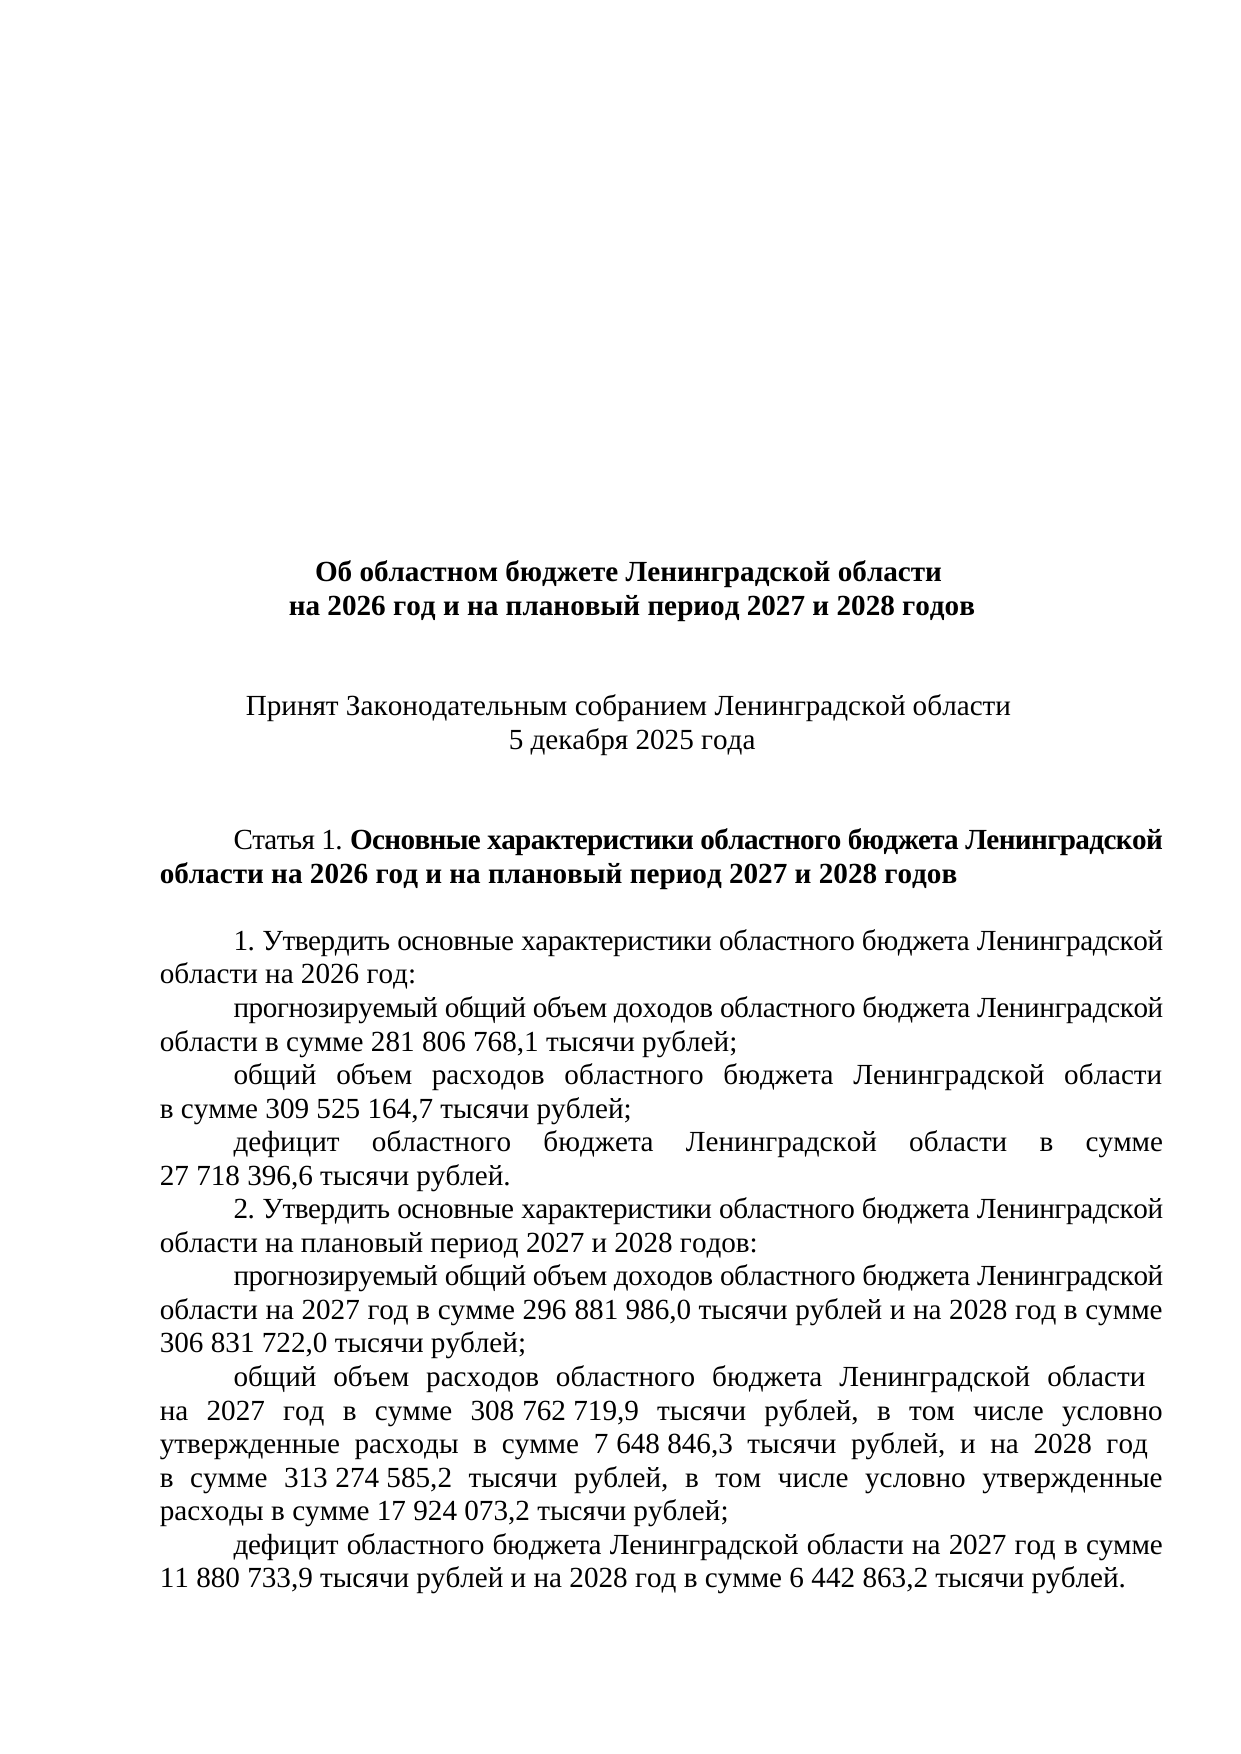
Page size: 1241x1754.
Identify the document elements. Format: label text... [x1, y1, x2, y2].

text Об областном бюджете Ленинградской области на 2026 год и на плановый период 2027 и 2028 годов [159, 554, 1104, 621]
text Статья 1. Основные характеристики областного бюджета Ленинградской области на 2026 год и на плановый период 2027 и 2028 годов [159, 822, 1163, 889]
text Принят Законодательным собранием Ленинградской области 5 декабря 2025 года [159, 688, 1104, 755]
text прогнозируемый общий объем доходов областного бюджета Ленинградской области на 2027 год в сумме 296 881 986,0 тысячи рублей и на 2028 год в сумме 306 831 722,0 тысячи рублей; [159, 1258, 1163, 1359]
text дефицит областного бюджета Ленинградской области в сумме 27 718 396,6 тысячи рублей. [159, 1124, 1163, 1191]
text 1. Утвердить основные характеристики областного бюджета Ленинградской области на 2026 год: [159, 923, 1163, 990]
text общий объем расходов областного бюджета Ленинградской области на 2027 год в сумме 308 762 719,9 тысячи рублей, в том числе условно утвержденные расходы в сумме 7 648 846,3 тысячи рублей, и на 2028 год в сумме 313 274 585,2 тысячи рублей, в том числе условно утвержденные расходы в сумме 17 924 073,2 тысячи рублей; [159, 1359, 1163, 1527]
text дефицит областного бюджета Ленинградской области на 2027 год в сумме 11 880 733,9 тысячи рублей и на 2028 год в сумме 6 442 863,2 тысячи рублей. [159, 1527, 1163, 1594]
text общий объем расходов областного бюджета Ленинградской области в сумме 309 525 164,7 тысячи рублей; [159, 1057, 1163, 1124]
text 2. Утвердить основные характеристики областного бюджета Ленинградской области на плановый период 2027 и 2028 годов: [159, 1191, 1163, 1258]
text прогнозируемый общий объем доходов областного бюджета Ленинградской области в сумме 281 806 768,1 тысячи рублей; [159, 990, 1163, 1057]
